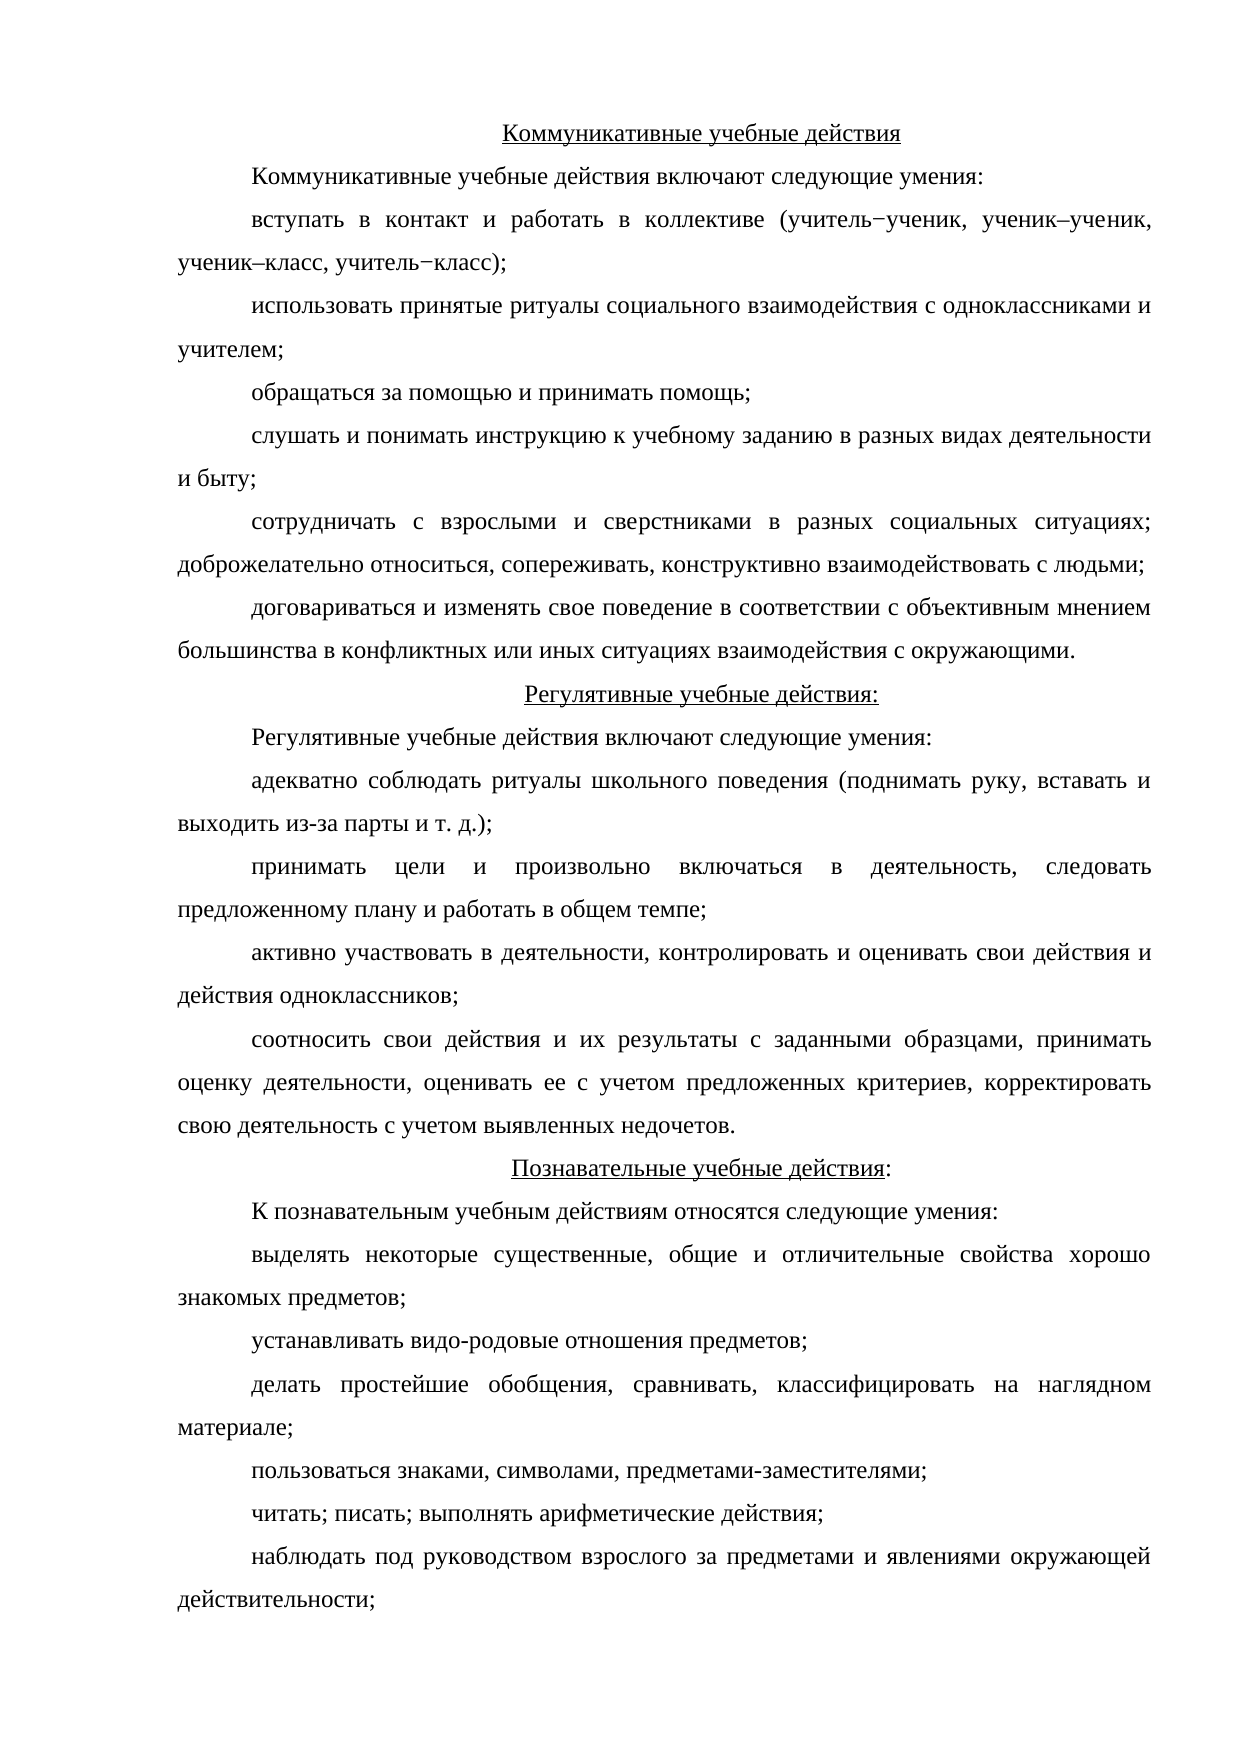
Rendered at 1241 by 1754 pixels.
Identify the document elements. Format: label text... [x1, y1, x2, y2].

text делать простейшие обобщения, сравнивать, классифицировать на наглядном материале; [177, 1369, 1152, 1441]
text принимать цели и произвольно включаться в деятельность, следовать предложенному плану и работать в общем темпе; [177, 851, 1152, 923]
list вступать в контакт и работать в коллективе (учитель−ученик, ученик–ученик, ученик–класс, учитель−класс); [177, 204, 1152, 276]
list договариваться и изменять свое поведение в соответствии с объективным мнением большинства в конфликтных или иных ситуациях взаимодействия с окружающими. [177, 592, 1152, 664]
text устанавливать видо-родовые отношения предметов; [177, 1326, 1152, 1354]
list слушать и понимать инструкцию к учебному заданию в разных видах деятельности и быту; [177, 420, 1152, 492]
list Регулятивные учебные действия: [251, 679, 1152, 707]
text Регулятивные учебные действия включают следующие умения: [177, 722, 1152, 751]
text пользоваться знаками, символами, предметами-заместителями; [177, 1455, 1152, 1484]
list сотрудничать с взрослыми и сверстниками в разных социальных ситуациях; доброжелательно относиться, сопереживать, конструктивно взаимодействовать с людьми; [177, 506, 1152, 578]
list Коммуникативные учебные действия включают следующие умения: [177, 161, 1152, 190]
text К познавательным учебным действиям относятся следующие умения: [177, 1196, 1152, 1225]
text выделять некоторые существенные, общие и отличительные свойства хорошо знакомых предметов; [177, 1239, 1152, 1311]
text адекватно соблюдать ритуалы школьного поведения (поднимать руку, вставать и выходить из-за парты и т. д.); [177, 765, 1152, 837]
text соотносить свои действия и их результаты с заданными образцами, принимать оценку деятельности, оценивать ее с учетом предложенных критериев, корректировать свою деятельность с учетом выявленных недочетов. [177, 1024, 1152, 1139]
text Познавательные учебные действия: [177, 1153, 1152, 1182]
list Коммуникативные учебные действия [251, 118, 1152, 147]
text наблюдать под руководством взрослого за предметами и явлениями окружающей действительности; [177, 1541, 1152, 1613]
text читать; писать; выполнять арифметические действия; [177, 1498, 1152, 1527]
list обращаться за помощью и принимать помощь; [177, 377, 1152, 406]
list использовать принятые ритуалы социального взаимодействия с одноклассниками и учителем; [177, 291, 1152, 362]
text активно участвовать в деятельности, контролировать и оценивать свои действия и действия одноклассников; [177, 937, 1152, 1009]
